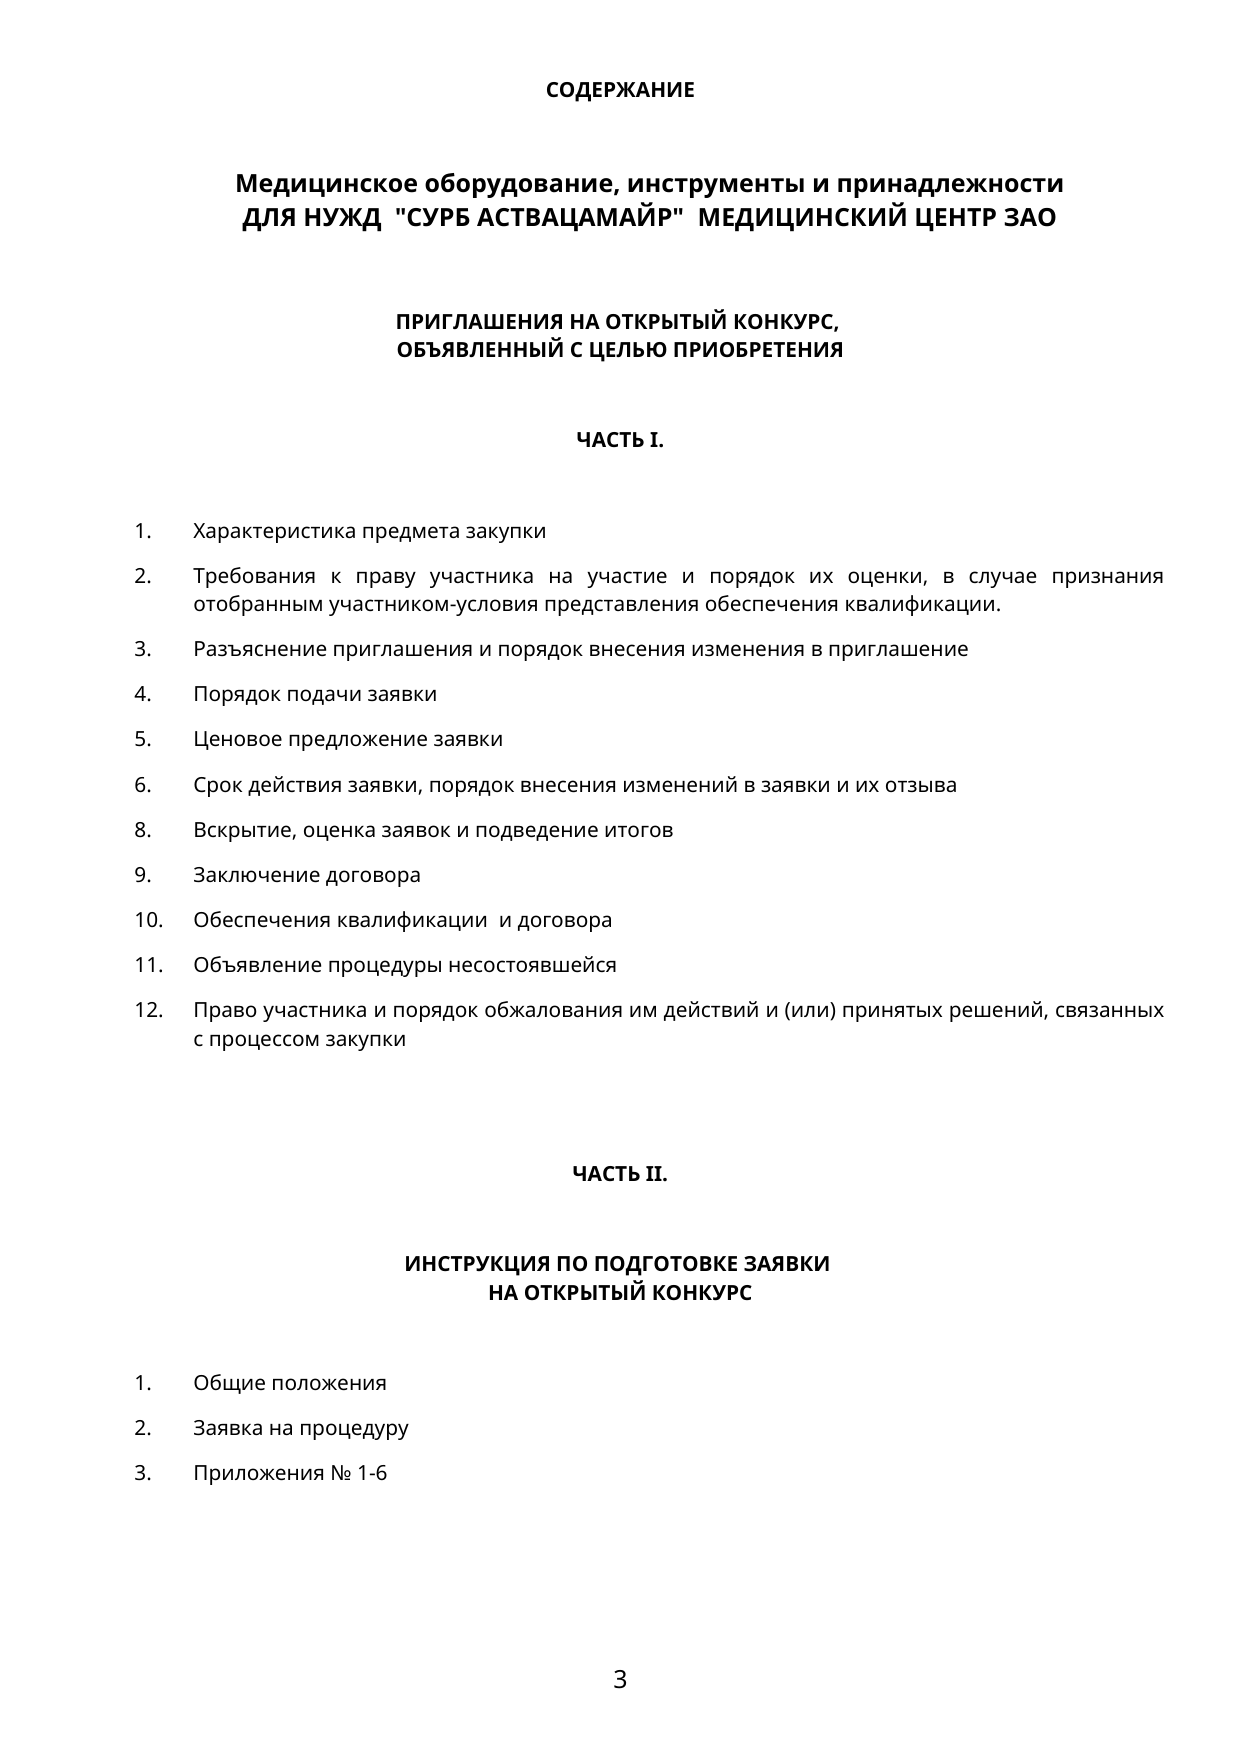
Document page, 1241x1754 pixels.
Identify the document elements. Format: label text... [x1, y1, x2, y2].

text 3. Разъяснение приглашения и порядок внесения изменения в приглашение [134, 634, 1165, 663]
text СОДЕРЖАНИЕ [75, 75, 1165, 103]
text 3. Приложения № 1-6 [134, 1458, 1165, 1486]
text 4. Порядок подачи заявки [134, 679, 1165, 708]
text ПРИГЛАШЕНИЯ НА ОТКРЫТЫЙ КОНКУРС, ОБЪЯВЛЕННЫЙ С ЦЕЛЬЮ ПРИОБРЕТЕНИЯ [75, 307, 1165, 364]
text 11. Объявление процедуры несостоявшейся [134, 950, 1165, 978]
text 5. Ценовое предложение заявки [134, 724, 1165, 753]
text ДЛЯ НУЖД "СУРБ АСТВАЦАМАЙР" МЕДИЦИНСКИЙ ЦЕНТР ЗАО [75, 199, 395, 233]
text 1. Общие положения [134, 1368, 1165, 1396]
text 2. Заявка на процедуру [134, 1413, 1165, 1441]
text ЧАСТЬ II. [75, 1159, 1165, 1187]
text 6. Срок действия заявки, порядок внесения изменений в заявки и их отзыва [134, 770, 1165, 798]
text 8. Вскрытие, оценка заявок и подведение итогов [134, 815, 1165, 843]
text 2. Требования к праву участника на участие и порядок их оценки, в случае признания отобранным участником-условия представления обеспечения квалификации. [134, 561, 1165, 618]
text 10. Обеспечения квалификации и договора [134, 905, 1165, 933]
text ДЛЯ НУЖД "СУРБ АСТВАЦАМАЙР" МЕДИЦИНСКИЙ ЦЕНТР ЗАО [691, 199, 1165, 233]
text 12. Право участника и порядок обжалования им действий и (или) принятых решений, связанных с процессом закупки [134, 995, 1165, 1052]
text 9. Заключение договора [134, 860, 1165, 888]
text 1. Характеристика предмета закупки [134, 516, 1165, 544]
text Медицинское оборудование, инструменты и принадлежности [75, 165, 1165, 199]
text ЧАСТЬ I. [75, 426, 1165, 454]
text ИНСТРУКЦИЯ ПО ПОДГОТОВКЕ ЗАЯВКИ НА ОТКРЫТЫЙ КОНКУРС [75, 1249, 1165, 1306]
